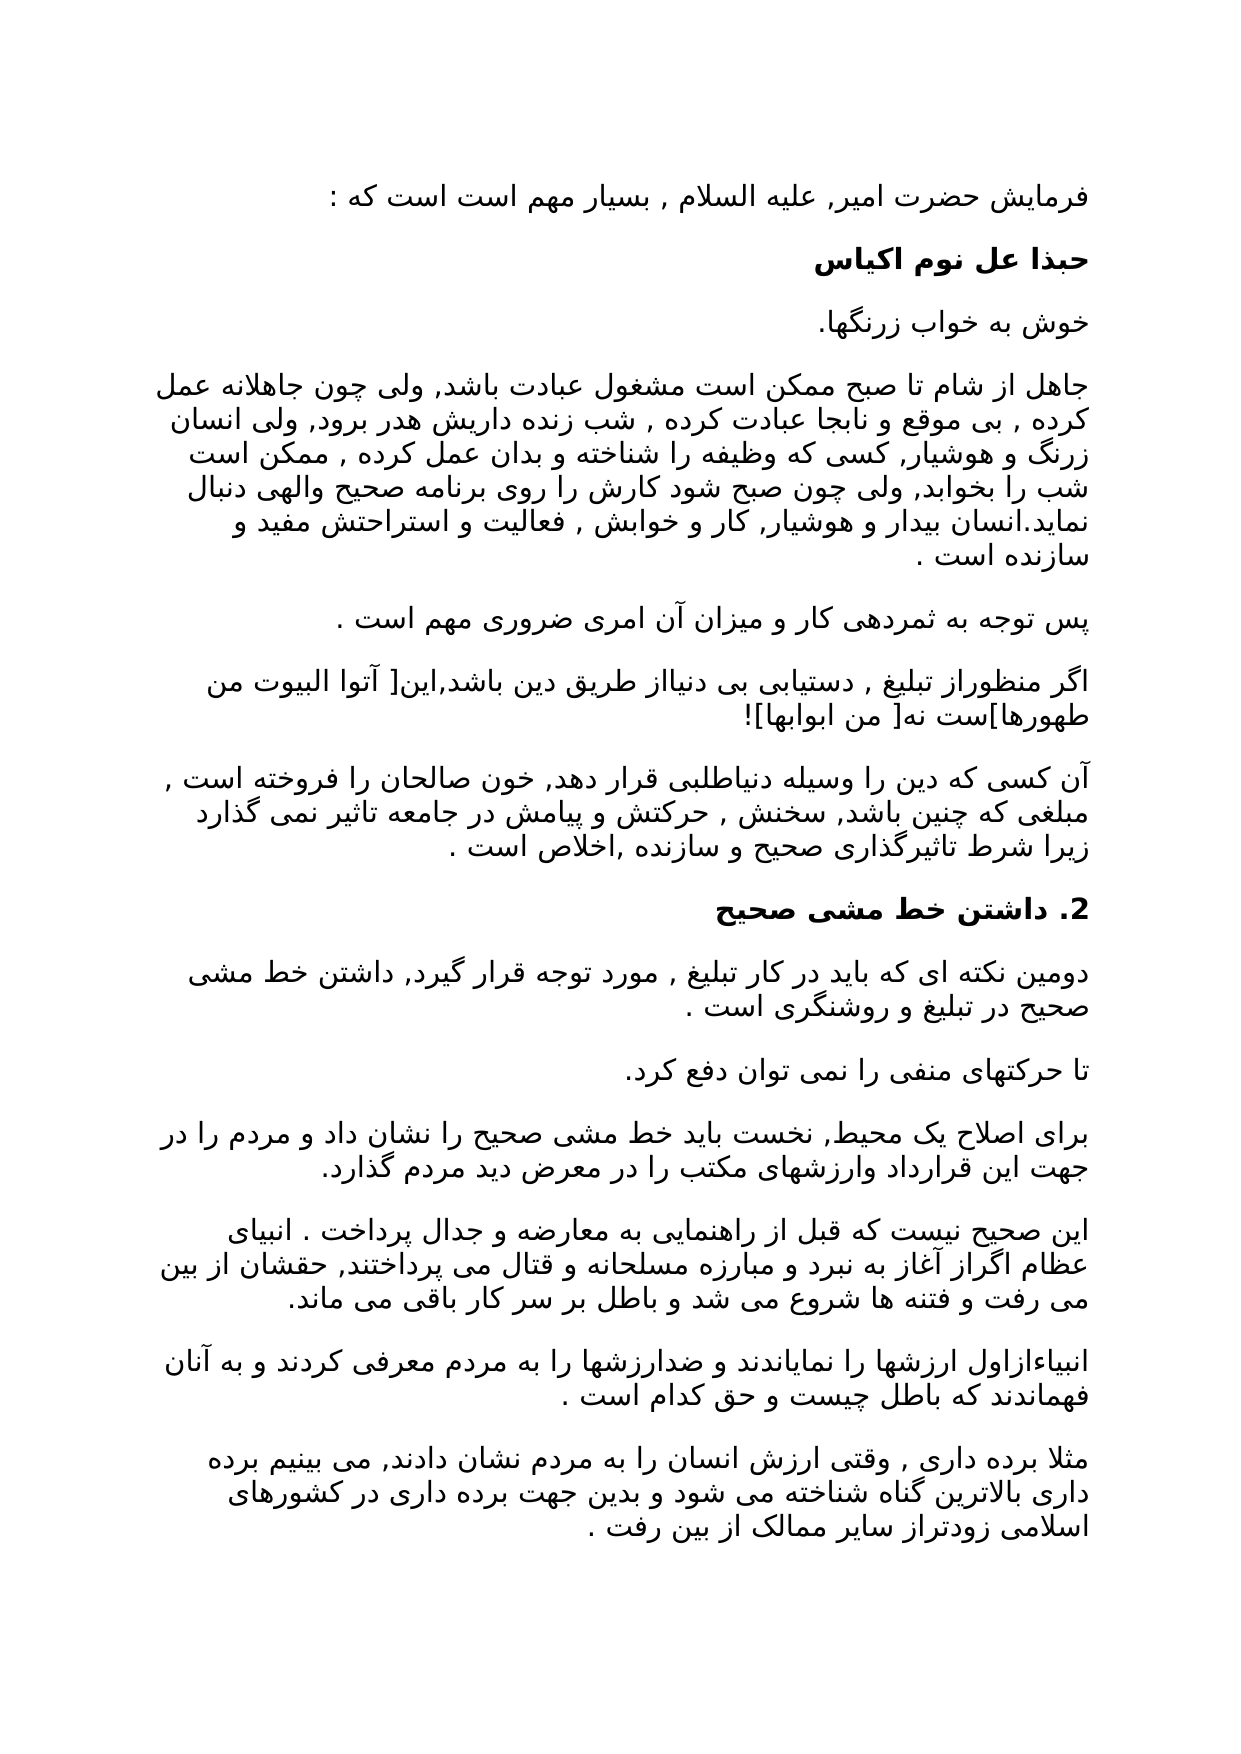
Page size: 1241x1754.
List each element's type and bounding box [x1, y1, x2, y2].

table_header [150, 150, 1090, 1572]
